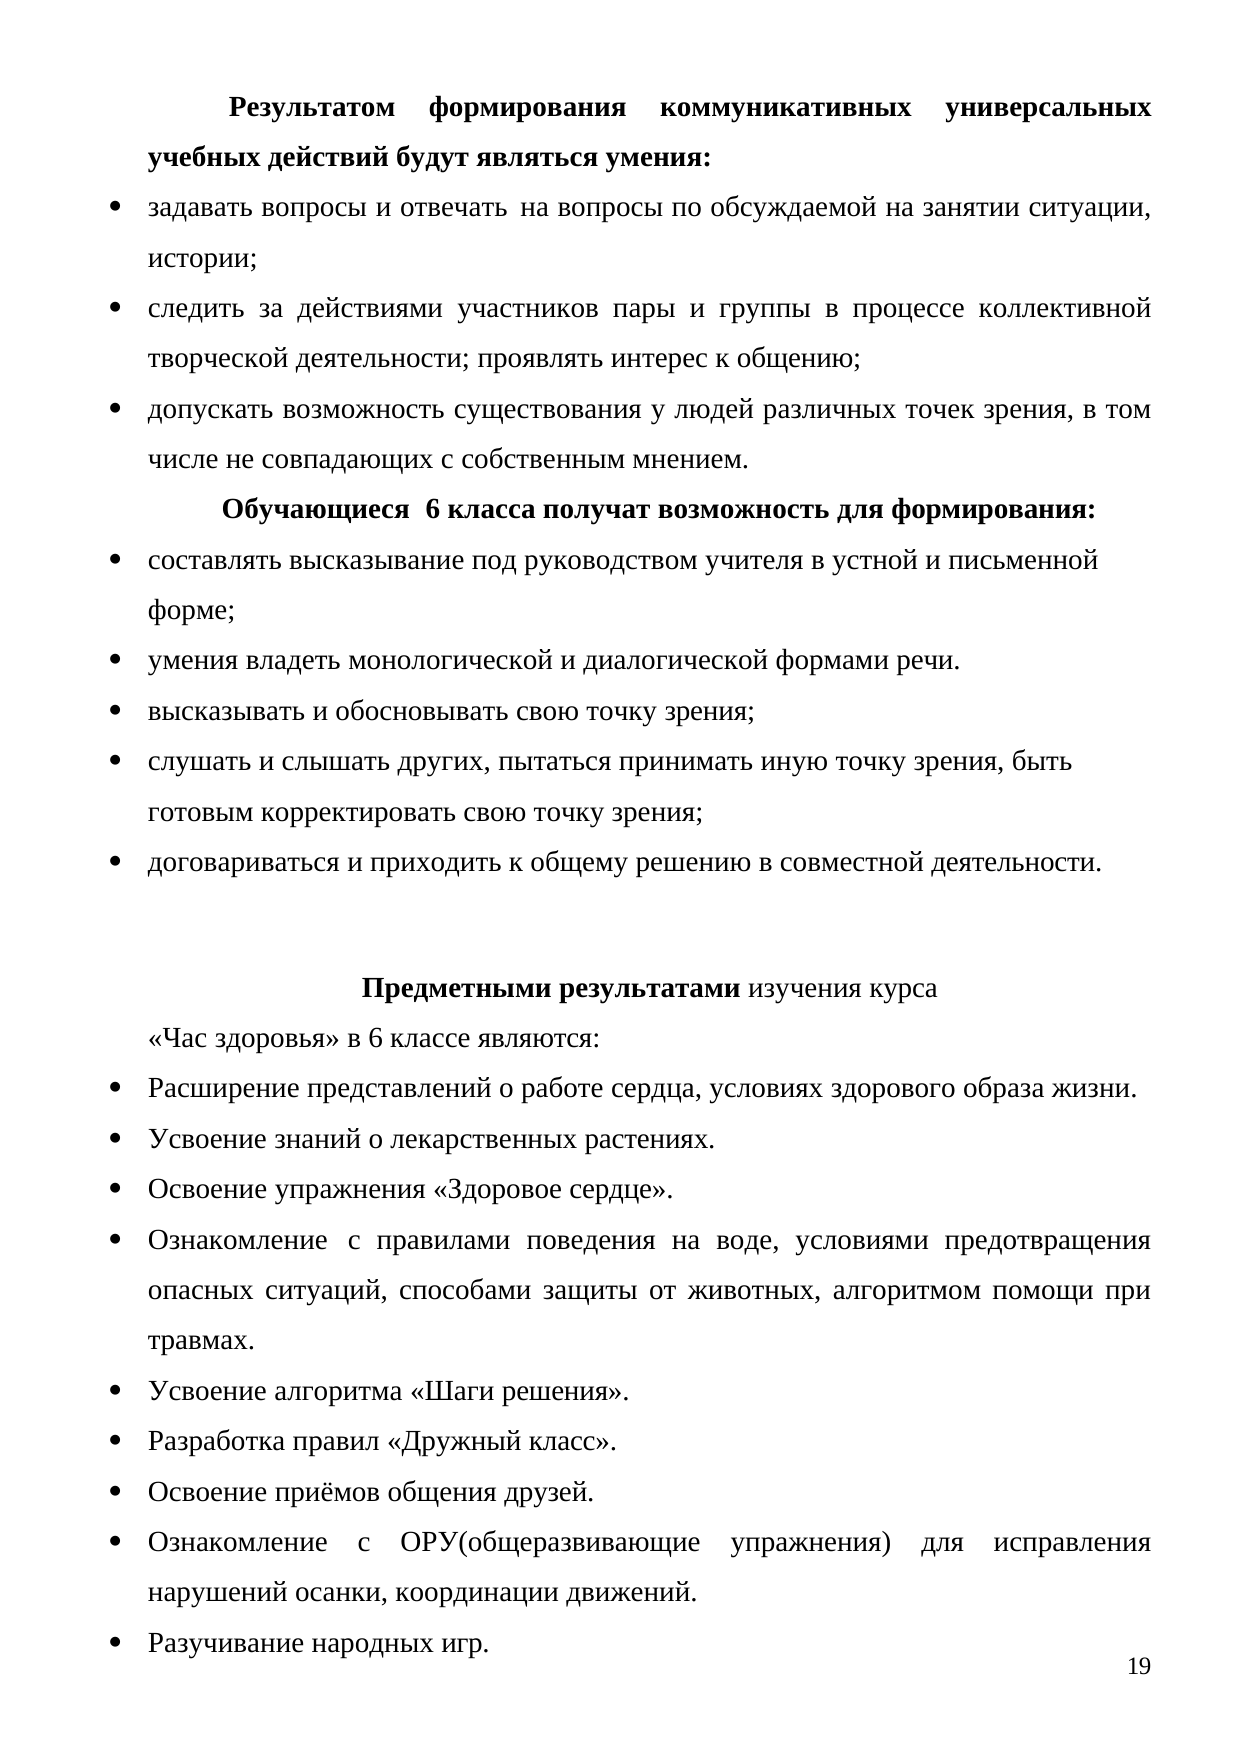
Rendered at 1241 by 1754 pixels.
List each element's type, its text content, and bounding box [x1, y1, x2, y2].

list Ознакомление с правилами поведения на воде, условиями предотвращения опасных ситуаций, способами защиты от животных, алгоритмом помощи при травмах. [110, 1222, 1152, 1356]
text Предметными результатами изучения курса [148, 970, 1152, 1003]
list составлять высказывание под руководством учителя в устной и письменной форме; [110, 542, 1152, 626]
list Разучивание народных игр. [110, 1625, 1152, 1658]
list Освоение упражнения «Здоровое сердце». [110, 1171, 1152, 1205]
list высказывать и обосновывать свою точку зрения; [110, 693, 1152, 727]
list договариваться и приходить к общему решению в совместной деятельности. [110, 844, 1152, 878]
list задавать вопросы и отвечать на вопросы по обсуждаемой на занятии ситуации, истории; [110, 189, 1152, 273]
list следить за действиями участников пары и группы в процессе коллективной творческой деятельности; проявлять интерес к общению; [110, 290, 1152, 374]
text Результатом формирования коммуникативных универсальных учебных действий будут являться умения: [148, 89, 1152, 172]
list Усвоение знаний о лекарственных растениях. [110, 1121, 1152, 1154]
list умения владеть монологической и диалогической формами речи. [110, 642, 1152, 676]
list Усвоение алгоритма «Шаги решения». [110, 1373, 1152, 1406]
text «Час здоровья» в 6 классе являются: [148, 1020, 1152, 1054]
text Обучающиеся 6 класса получат возможность для формирования: [148, 491, 1152, 525]
list допускать возможность существования у людей различных точек зрения, в том числе не совпадающих с собственным мнением. [110, 391, 1152, 475]
list Освоение приёмов общения друзей. [110, 1474, 1152, 1507]
list Ознакомление с ОРУ(общеразвивающие упражнения) для исправления нарушений осанки, координации движений. [110, 1524, 1152, 1608]
list Расширение представлений о работе сердца, условиях здорового образа жизни. [110, 1071, 1152, 1104]
list Разработка правил «Дружный класс». [110, 1423, 1152, 1457]
list слушать и слышать других, пытаться принимать иную точку зрения, быть готовым корректировать свою точку зрения; [110, 743, 1152, 827]
